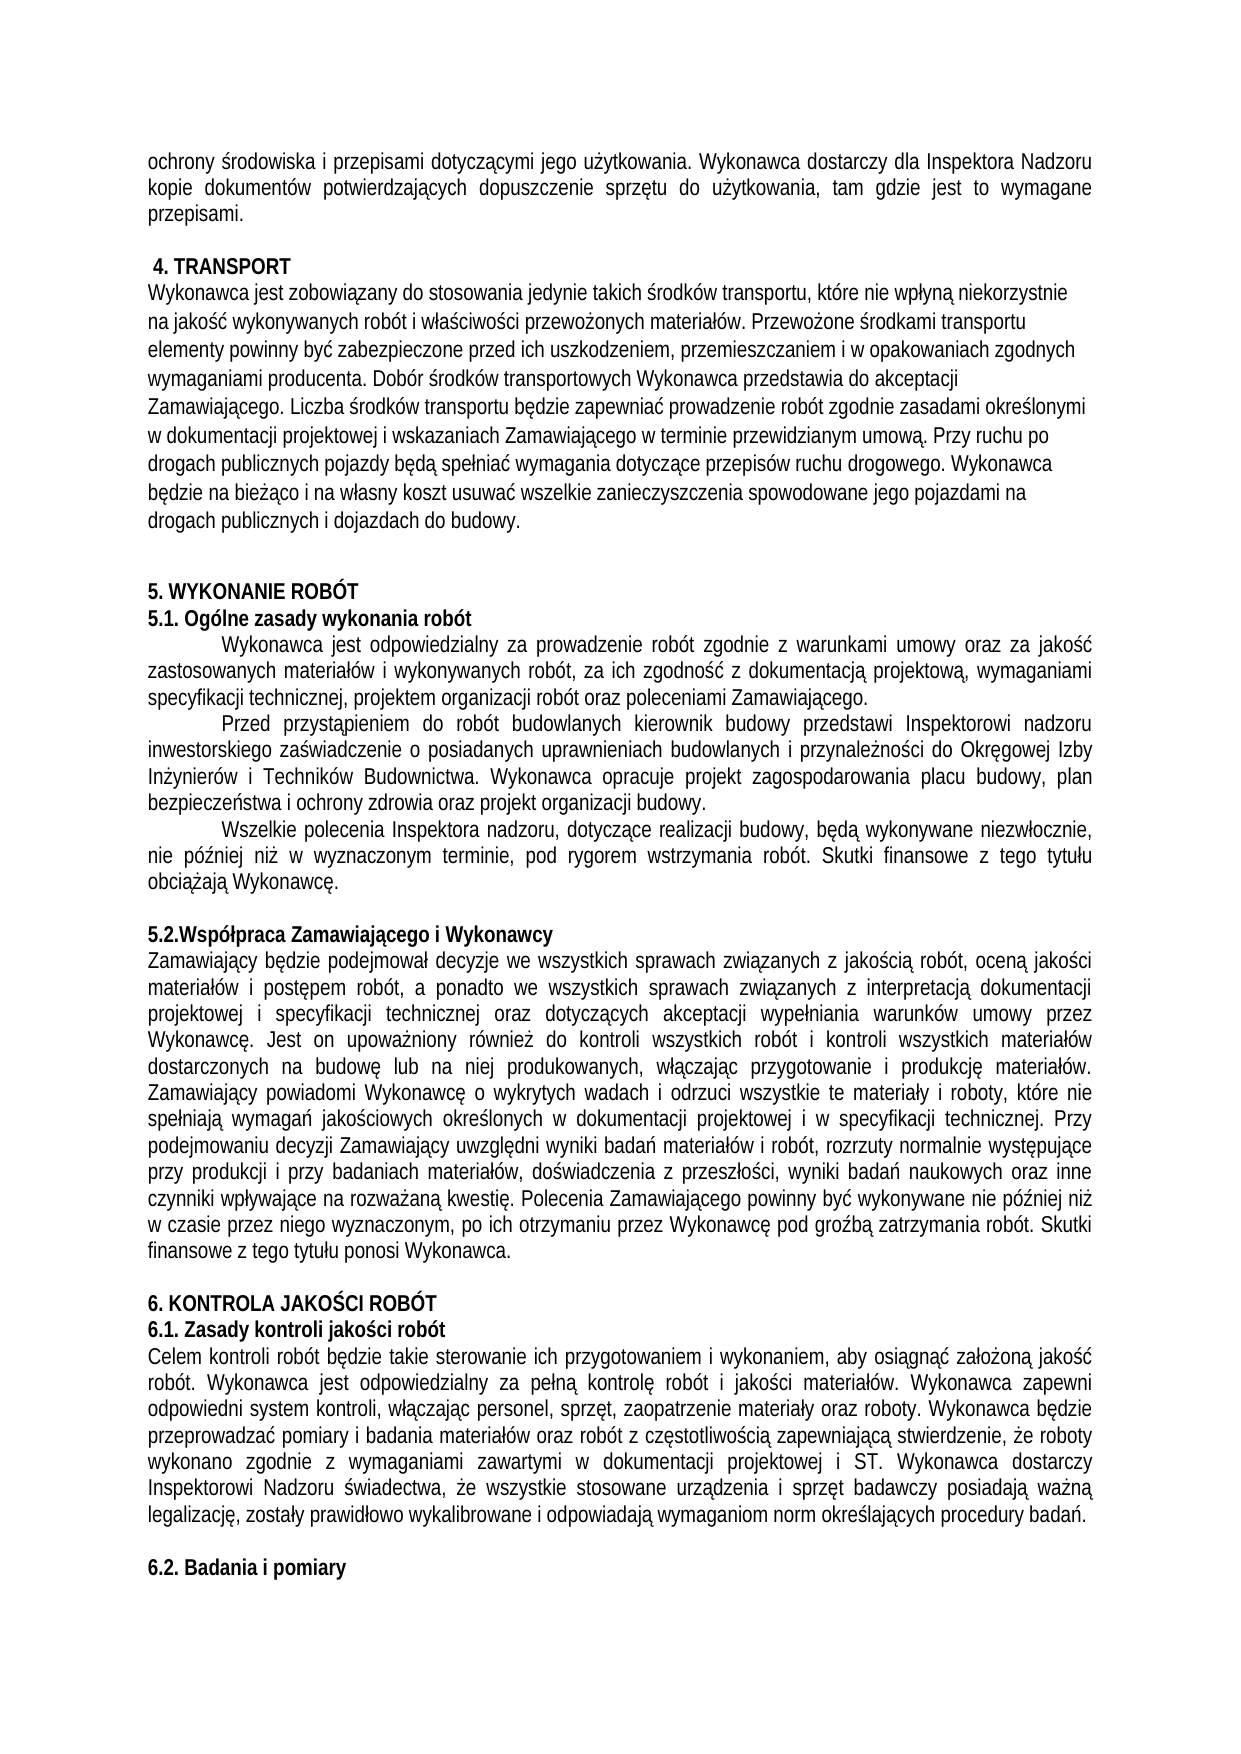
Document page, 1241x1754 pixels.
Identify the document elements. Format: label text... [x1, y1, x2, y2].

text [148, 148, 1093, 227]
text 5.1. Ogólne zasady wykonania robót [148, 605, 1093, 631]
text 6.2. Badania i pomiary [148, 1553, 1093, 1580]
text 6.1. Zasady kontroli jakości robót [148, 1316, 1093, 1343]
text Wszelkie polecenia Inspektora nadzoru, dotyczące realizacji budowy, będą wykonywane niezwłocznie, nie później niż w wyznaczonym terminie, pod rygorem wstrzymania robót. Skutki finansowe z tego tytułu obciążają Wykonawcę. [148, 816, 1093, 894]
text Przed przystąpieniem do robót budowlanych kierownik budowy przedstawi Inspektorowi nadzoru inwestorskiego zaświadczenie o posiadanych uprawnieniach budowlanych i przynależności do Okręgowej Izby Inżynierów i Techników Budownictwa. Wykonawca opracuje projekt zagospodarowania placu budowy, plan bezpieczeństwa i ochrony zdrowia oraz projekt organizacji budowy. [148, 710, 1093, 816]
text 5. WYKONANIE ROBÓT [148, 578, 1093, 605]
text Celem kontroli robót będzie takie sterowanie ich przygotowaniem i wykonaniem, aby osiągnąć założoną jakość robót. Wykonawca jest odpowiedzialny za pełną kontrolę robót i jakości materiałów. Wykonawca zapewni odpowiedni system kontroli, włączając personel, sprzęt, zaopatrzenie materiały oraz roboty. Wykonawca będzie przeprowadzać pomiary i badania materiałów oraz robót z częstotliwością zapewniającą stwierdzenie, że roboty wykonano zgodnie z wymaganiami zawartymi w dokumentacji projektowej i ST. Wykonawca dostarczy Inspektorowi Nadzoru świadectwa, że wszystkie stosowane urządzenia i sprzęt badawczy posiadają ważną legalizację, zostały prawidłowo wykalibrowane i odpowiadają wymaganiom norm określających procedury badań. [148, 1343, 1093, 1527]
text Wykonawca jest odpowiedzialny za prowadzenie robót zgodnie z warunkami umowy oraz za jakość zastosowanych materiałów i wykonywanych robót, za ich zgodność z dokumentacją projektową, wymaganiami specyfikacji technicznej, projektem organizacji robót oraz poleceniami Zamawiającego. [148, 631, 1093, 710]
text 4. TRANSPORT [148, 253, 1093, 279]
text Zamawiający będzie podejmował decyzje we wszystkich sprawach związanych z jakością robót, oceną jakości materiałów i postępem robót, a ponadto we wszystkich sprawach związanych z interpretacją dokumentacji projektowej i specyfikacji technicznej oraz dotyczących akceptacji wypełniania warunków umowy przez Wykonawcę. Jest on upoważniony również do kontroli wszystkich robót i kontroli wszystkich materiałów dostarczonych na budowę lub na niej produkowanych, włączając przygotowanie i produkcję materiałów. Zamawiający powiadomi Wykonawcę o wykrytych wadach i odrzuci wszystkie te materiały i roboty, które nie spełniają wymagań jakościowych określonych w dokumentacji projektowej i w specyfikacji technicznej. Przy podejmowaniu decyzji Zamawiający uwzględni wyniki badań materiałów i robót, rozrzuty normalnie występujące przy produkcji i przy badaniach materiałów, doświadczenia z przeszłości, wyniki badań naukowych oraz inne czynniki wpływające na rozważaną kwestię. Polecenia Zamawiającego powinny być wykonywane nie później niż w czasie przez niego wyznaczonym, po ich otrzymaniu przez Wykonawcę pod groźbą zatrzymania robót. Skutki finansowe z tego tytułu ponosi Wykonawca. [148, 947, 1093, 1263]
text 6. KONTROLA JAKOŚCI ROBÓT [148, 1290, 1093, 1316]
text 5.2.Współpraca Zamawiającego i Wykonawcy [148, 921, 1093, 947]
text Wykonawca jest zobowiązany do stosowania jedynie takich środków transportu, które nie wpłyną niekorzystnie na jakość wykonywanych robót i właściwości przewożonych materiałów. Przewożone środkami transportu elementy powinny być zabezpieczone przed ich uszkodzeniem, przemieszczaniem i w opakowaniach zgodnych wymaganiami producenta. Dobór środków transportowych Wykonawca przedstawia do akceptacji Zamawiającego. Liczba środków transportu będzie zapewniać prowadzenie robót zgodnie zasadami określonymi w dokumentacji projektowej i wskazaniach Zamawiającego w terminie przewidzianym umową. Przy ruchu po drogach publicznych pojazdy będą spełniać wymagania dotyczące przepisów ruchu drogowego. Wykonawca będzie na bieżąco i na własny koszt usuwać wszelkie zanieczyszczenia spowodowane jego pojazdami na drogach publicznych i dojazdach do budowy. [148, 279, 1093, 533]
